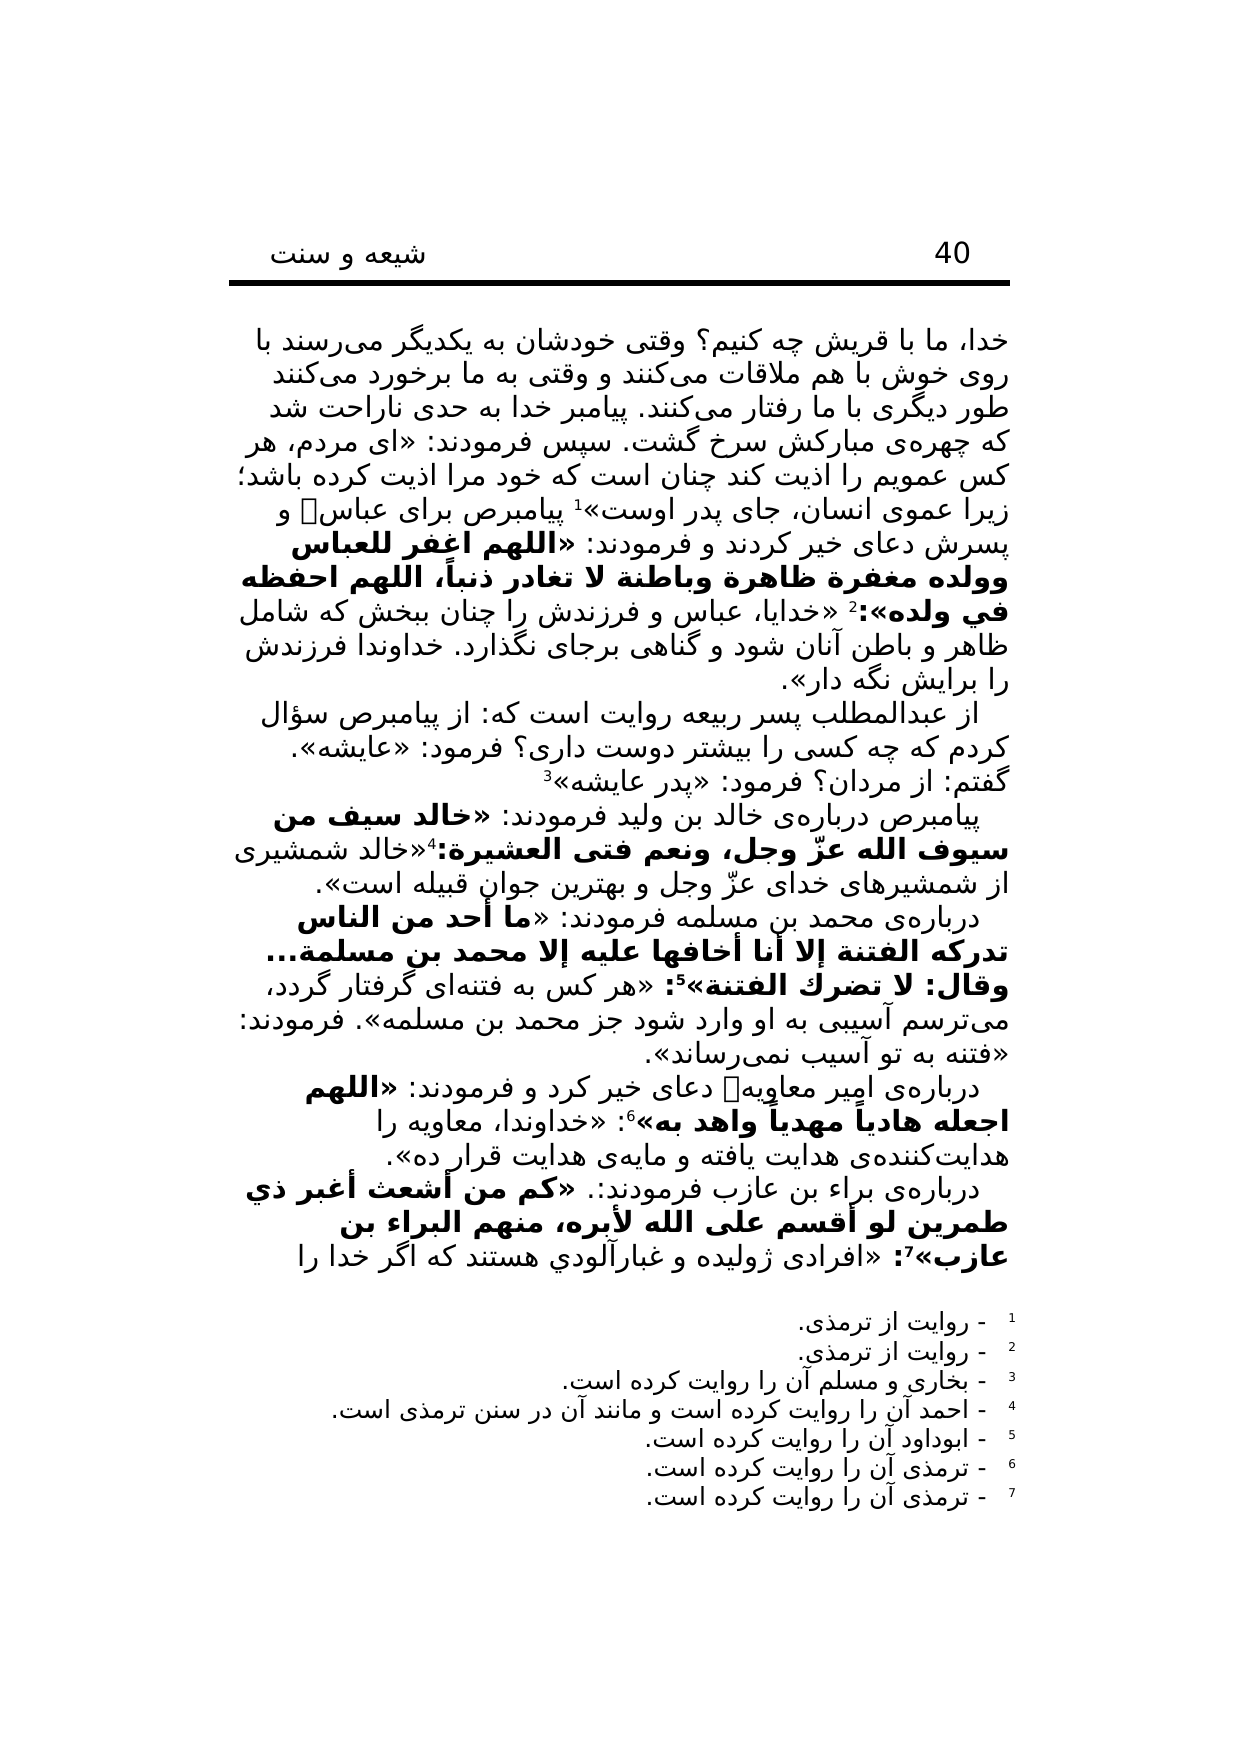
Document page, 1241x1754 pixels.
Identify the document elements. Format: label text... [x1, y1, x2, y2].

text درباره‌ی محمد بن مسلمه فرمودند: «ما أحد من الناس تدركه الفتنة إلا أنا أخافها عليه إلا محمد بن مسلمة... وقال: لا تضرك الفتنة»: «هر کس به فتنه‌ای گرفتار گردد، می‌ترسم آسیبی به او وارد شود جز محمد بن مسلمه». فرمودند: «فتنه به تو آسیب نمی‌رساند». [230, 900, 1010, 1070]
text پیامبرص درباره‌ی خالد بن ولید فرمودند: «خالد سيف من سيوف الله عزّ وجل، ونعم فتى العشيرة:«خالد شمشیری از شمشیرهای خدای عزّ وجل و بهترین جوان قبیله است». [230, 798, 1010, 900]
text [230, 1172, 1010, 1274]
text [230, 323, 1010, 696]
text درباره‌ی امیر معاویه دعای خیر کرد و فرمودند: «اللهم اجعله هادياً مهدياً واهد به»: «خداوندا، معاویه را هدایت‌کننده‌ی هدایت یافته و مایه‌ی هدایت قرار ده». [230, 1070, 1010, 1172]
text از عبدالمطلب پسر ربیعه روایت است که: از پیامبرص سؤال کردم که چه کسی را بیشتر دوست داری؟ فرمود: «عایشه». گفتم: از مردان؟ فرمود: «پدر عایشه» [230, 696, 1010, 798]
